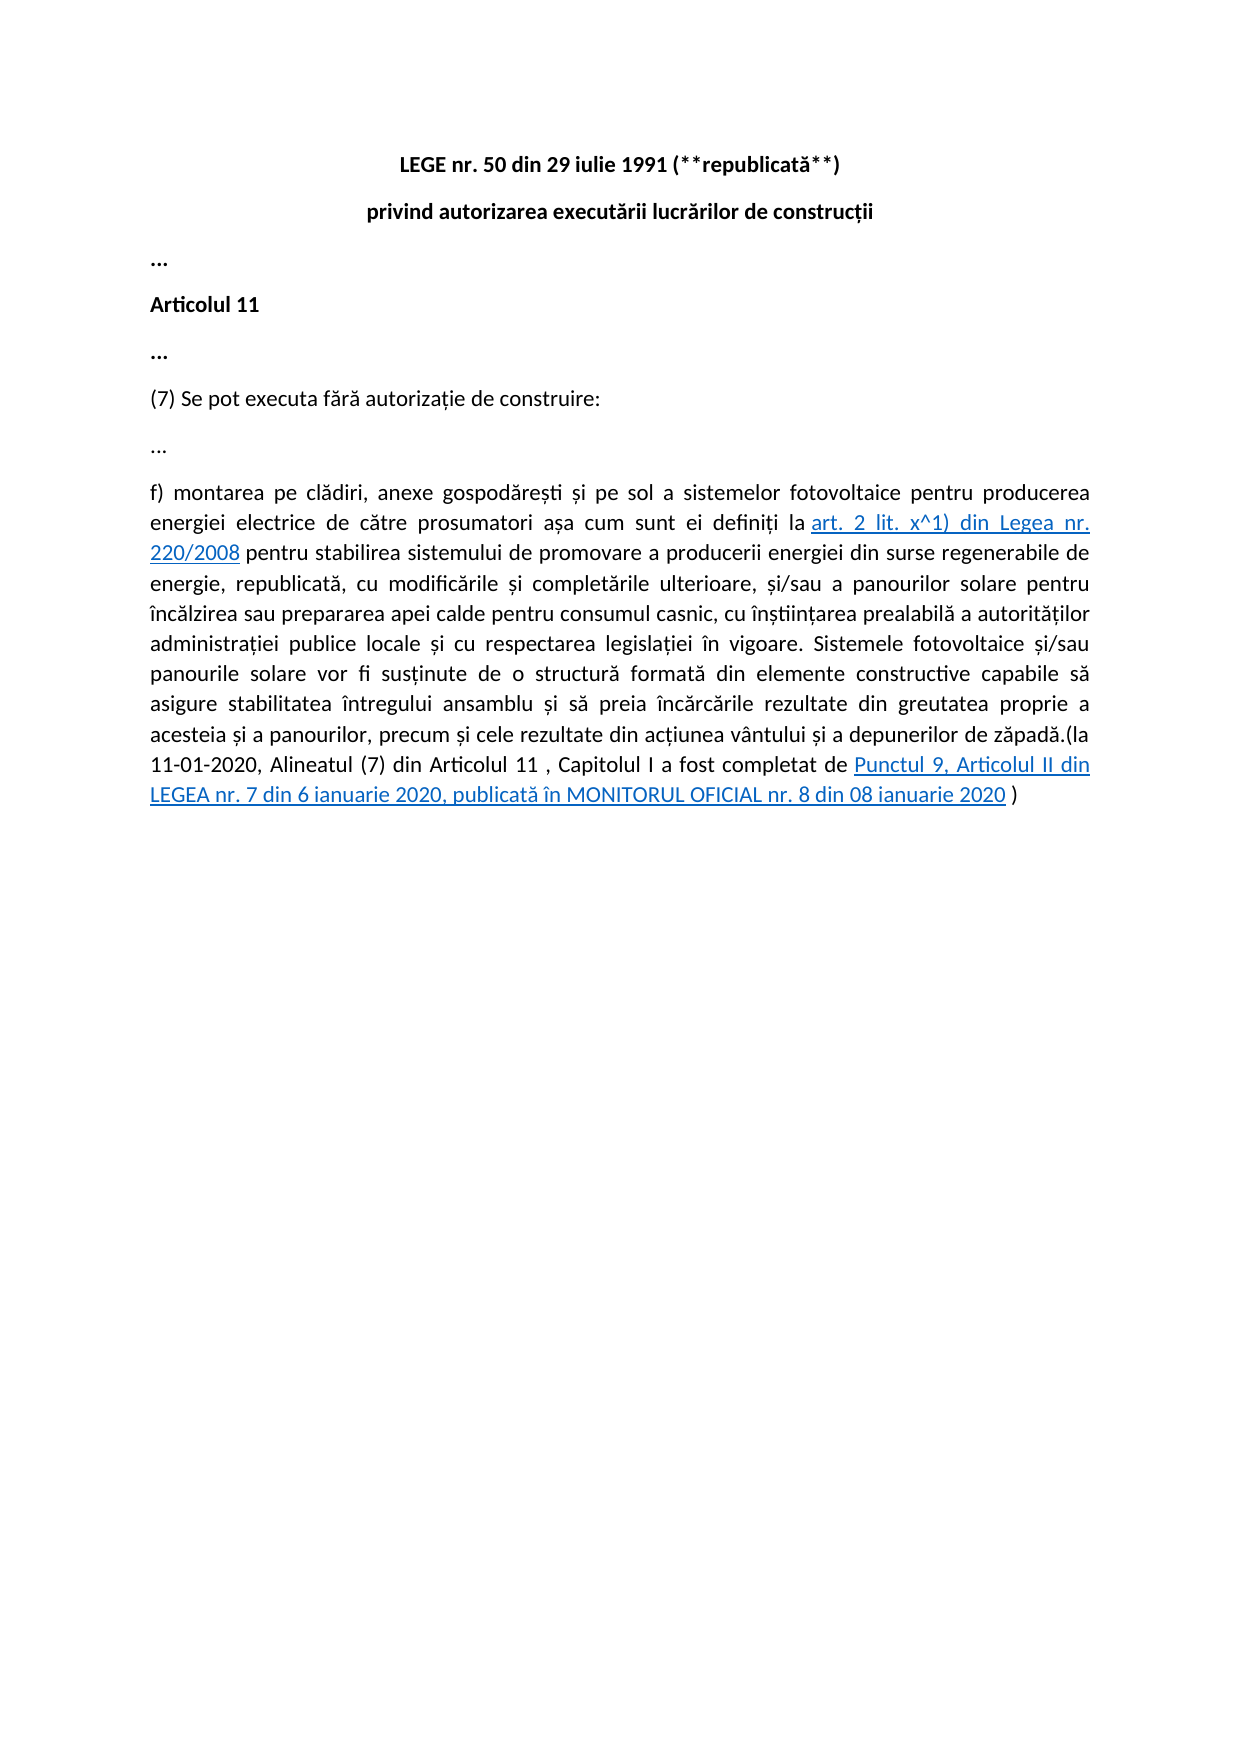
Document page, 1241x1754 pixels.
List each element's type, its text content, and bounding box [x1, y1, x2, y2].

text ... [150, 431, 1090, 459]
text ... [150, 244, 1090, 272]
text (7) Se pot executa fără autorizație de construire: [150, 384, 1090, 412]
text Articolul 11 [150, 291, 1090, 319]
text privind autorizarea executării lucrărilor de construcții [150, 197, 1090, 225]
text f) montarea pe clădiri, anexe gospodărești și pe sol a sistemelor fotovoltaice pentru producerea energiei electrice de către prosumatori așa cum sunt ei definiți la art. 2 lit. x^1) din Legea nr. 220/2008 pentru stabilirea sistemului de promovare a producerii energiei din surse regenerabile de energie, republicată, cu modificările și completările ulterioare, și/sau a panourilor solare pentru încălzirea sau prepararea apei calde pentru consumul casnic, cu înștiințarea prealabilă a autorităților administrației publice locale și cu respectarea legislației în vigoare. Sistemele fotovoltaice și/sau panourile solare vor fi susținute de o structură formată din elemente constructive capabile să asigure stabilitatea întregului ansamblu și să preia încărcările rezultate din greutatea proprie a acesteia și a panourilor, precum și cele rezultate din acțiunea vântului și a depunerilor de zăpadă.(la 11-01-2020, Alineatul (7) din Articolul 11 , Capitolul I a fost completat de Punctul 9, Articolul II din LEGEA nr. 7 din 6 ianuarie 2020, publicată în MONITORUL OFICIAL nr. 8 din 08 ianuarie 2020 ) [150, 478, 1090, 808]
text ... [150, 337, 1090, 366]
text LEGE nr. 50 din 29 iulie 1991 (**republicată**) [150, 150, 1090, 178]
